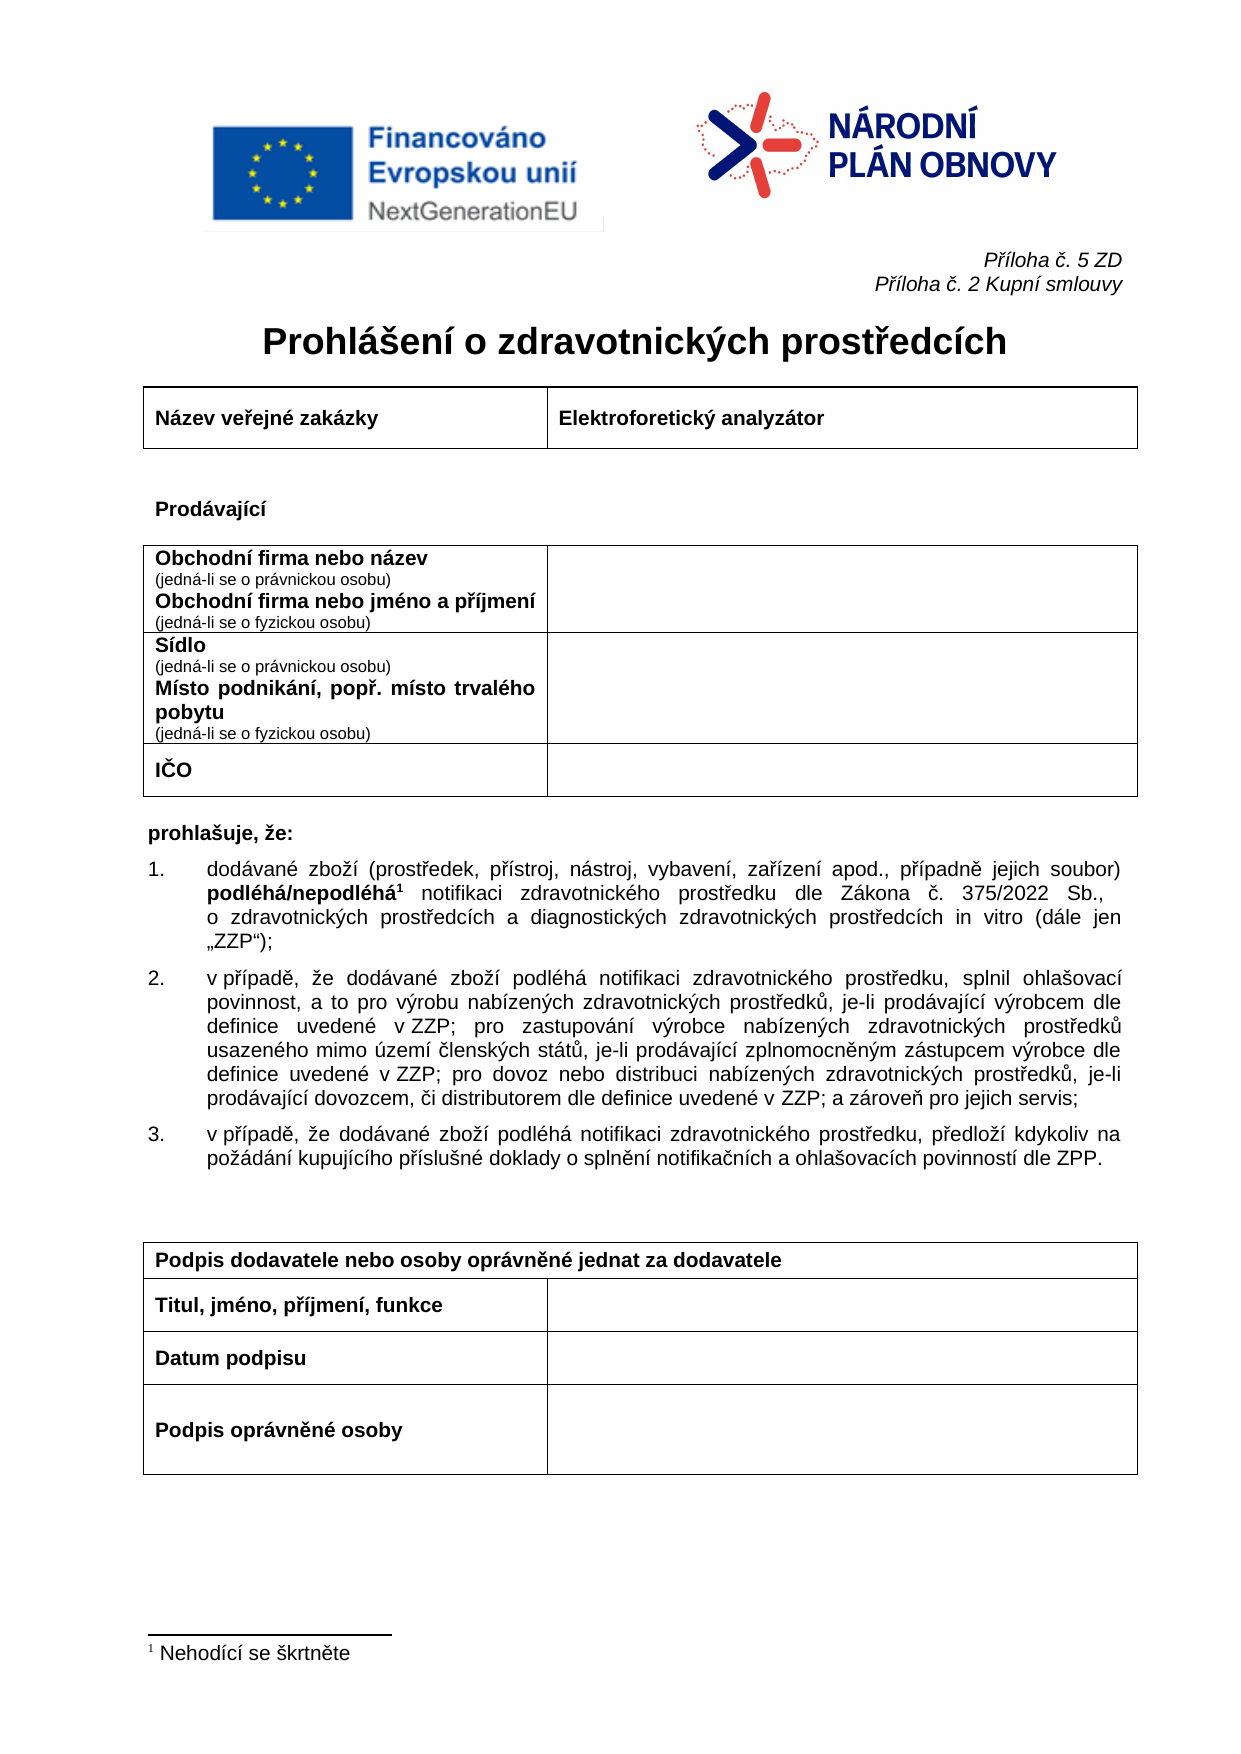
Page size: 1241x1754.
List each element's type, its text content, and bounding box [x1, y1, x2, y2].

subtitle Prohlášení o zdravotnických prostředcích [148, 319, 1122, 362]
table_cell IČO [144, 744, 547, 796]
text prohlašuje, že: [148, 821, 1122, 845]
table_cell Podpis oprávněné osoby [144, 1385, 547, 1474]
table_header Podpis dodavatele nebo osoby oprávněné jednat za dodavatele [144, 1243, 1137, 1277]
text Příloha č. 5 ZD [148, 247, 1122, 271]
table_cell [548, 744, 1137, 796]
list dodávané zboží (prostředek, přístroj, nástroj, vybavení, zařízení apod., případně jejich soubor) podléhá/nepodléhá notifikaci zdravotnického prostředku dle Zákona č. 375/2022 Sb., o zdravotnických prostředcích a diagnostických zdravotnických prostředcích in vitro (dále jen „ZZP“); [148, 857, 1122, 953]
table_cell Titul, jméno, příjmení, funkce [144, 1279, 547, 1331]
table_cell Sídlo (jedná-li se o právnickou osobu) Místo podnikání, popř. místo trvalého pobytu (jedná-li se o fyzickou osobu) [144, 633, 547, 743]
table_cell [548, 633, 1137, 743]
picture [203, 53, 1152, 230]
table_cell [548, 1332, 1137, 1384]
table_header Obchodní firma nebo název (jedná-li se o právnickou osobu) Obchodní firma nebo jméno a příjmení (jedná-li se o fyzickou osobu) [144, 546, 547, 632]
list v případě, že dodávané zboží podléhá notifikaci zdravotnického prostředku, splnil ohlašovací povinnost, a to pro výrobu nabízených zdravotnických prostředků, je-li prodávající výrobcem dle definice uvedené v ZZP; pro zastupování výrobce nabízených zdravotnických prostředků usazeného mimo území členských států, je-li prodávající zplnomocněným zástupcem výrobce dle definice uvedené v ZZP; pro dovoz nebo distribuci nabízených zdravotnických prostředků, je-li prodávající dovozcem, či distributorem dle definice uvedené v ZZP; a zároveň pro jejich servis; [148, 966, 1122, 1109]
table_cell [548, 1385, 1137, 1474]
text Prodávající [155, 496, 1122, 520]
table_cell [548, 1279, 1137, 1331]
table_header [548, 546, 1137, 632]
table_cell Datum podpisu [144, 1332, 547, 1384]
list v případě, že dodávané zboží podléhá notifikaci zdravotnického prostředku, předloží kdykoliv na požádání kupujícího příslušné doklady o splnění notifikačních a ohlašovacích povinností dle ZPP. [148, 1122, 1122, 1170]
text Příloha č. 2 Kupní smlouvy [148, 271, 1122, 295]
table_header Elektroforetický analyzátor [548, 388, 1137, 447]
table_header Název veřejné zakázky [144, 388, 547, 447]
